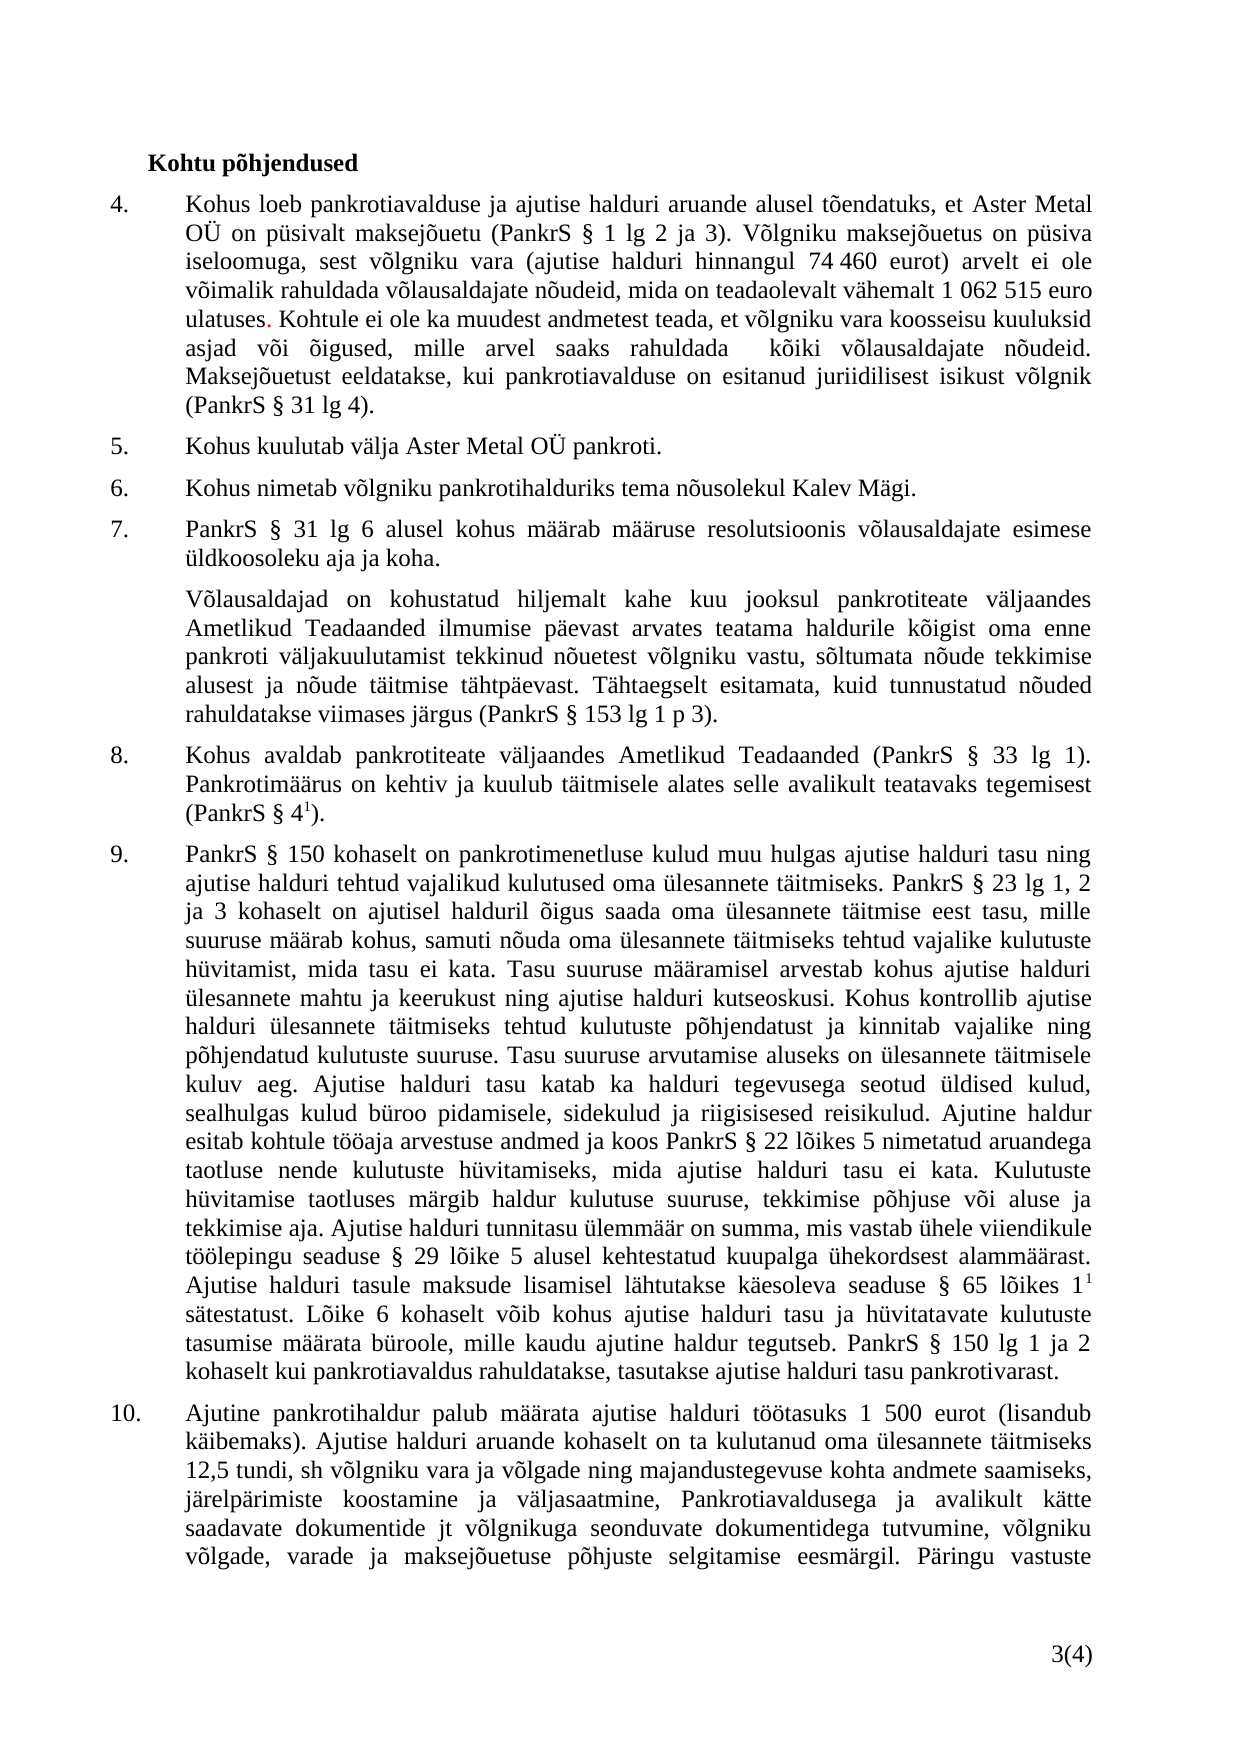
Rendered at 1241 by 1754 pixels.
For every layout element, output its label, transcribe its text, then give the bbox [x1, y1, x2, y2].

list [110, 1398, 1092, 1570]
list Võlausaldajad on kohustatud hiljemalt kahe kuu jooksul pankrotiteate väljaandes Ametlikud Teadaanded ilmumise päevast arvates teatama haldurile kõigist oma enne pankroti väljakuulutamist tekkinud nõuetest võlgniku vastu, sõltumata nõude tekkimise alusest ja nõude täitmise tähtpäevast. Tähtaegselt esitamata, kuid tunnustatud nõuded rahuldatakse viimases järgus (PankrS § 153 lg 1 p 3). [185, 584, 1092, 728]
list PankrS § 31 lg 6 alusel kohus määrab määruse resolutsioonis võlausaldajate esimese üldkoosoleku aja ja koha. [110, 514, 1092, 571]
text Kohtu põhjendused [148, 148, 1092, 176]
list Kohus kuulutab välja pankroti. [110, 431, 1092, 460]
list PankrS § 150 kohaselt on pankrotimenetluse kulud muu hulgas ajutise halduri tasu ning ajutise halduri tehtud vajalikud kulutused oma ülesannete täitmiseks. PankrS § 23 lg 1, 2 ja 3 kohaselt on ajutisel halduril õigus saada oma ülesannete täitmise eest tasu, mille suuruse määrab kohus, samuti nõuda oma ülesannete täitmiseks tehtud vajalike kulutuste hüvitamist, mida tasu ei kata. Tasu suuruse määramisel arvestab kohus ajutise halduri ülesannete mahtu ja keerukust ning ajutise halduri kutseoskusi. Kohus kontrollib ajutise halduri ülesannete täitmiseks tehtud kulutuste põhjendatust ja kinnitab vajalike ning põhjendatud kulutuste suuruse. Tasu suuruse arvutamise aluseks on ülesannete täitmisele kuluv aeg. Ajutise halduri tasu katab ka halduri tegevusega seotud üldised kulud, sealhulgas kulud büroo pidamisele, sidekulud ja riigisisesed reisikulud. Ajutine haldur esitab kohtule tööaja arvestuse andmed ja koos PankrS § 22 lõikes 5 nimetatud aruandega taotluse nende kulutuste hüvitamiseks, mida ajutise halduri tasu ei kata. Kulutuste hüvitamise taotluses märgib haldur kulutuse suuruse, tekkimise põhjuse või aluse ja tekkimise aja. Ajutise halduri tunnitasu ülemmäär on summa, mis vastab ühele viiendikule töölepingu seaduse § 29 lõike 5 alusel kehtestatud kuupalga ühekordsest alammäärast. Ajutise halduri tasule maksude lisamisel lähtutakse käesoleva seaduse § 65 lõikes 11 sätestatust. Lõike 6 kohaselt võib kohus ajutise halduri tasu ja hüvitatavate kulutuste tasumise määrata büroole, mille kaudu ajutine haldur tegutseb. PankrS § 150 lg 1 ja 2 kohaselt kui pankrotiavaldus rahuldatakse, tasutakse ajutise halduri tasu pankrotivarast. [110, 839, 1092, 1385]
list Kohus nimetab võlgniku pankrotihalduriks tema nõusolekul Kalev Mägi. [110, 473, 1092, 501]
list Kohus loeb pankrotiavalduse ja ajutise halduri aruande alusel tõendatuks, et on püsivalt maksejõuetu (PankrS § 1 lg 2 ja 3). Võlgniku maksejõuetus on püsiva iseloomuga, sest võlgniku vara (ajutise halduri hinnangul 74 460 eurot) arvelt ei ole võimalik rahuldada võlausaldajate nõudeid, mida on teadaolevalt vähemalt 1 062 515 euro ulatuses. Kohtule ei ole ka muudest andmetest teada, et võlgniku vara koosseisu kuuluksid asjad või õigused, mille arvel saaks rahuldada kõiki võlausaldajate nõudeid. Maksejõuetust eeldatakse, kui pankrotiavalduse on esitanud juriidilisest isikust võlgnik (PankrS § 31 lg 4). [110, 189, 1092, 419]
list Kohus avaldab pankrotiteate väljaandes Ametlikud Teadaanded (PankrS § 33 lg 1). Pankrotimäärus on kehtiv ja kuulub täitmisele alates selle avalikult teatavaks tegemisest (PankrS § 41). [110, 740, 1092, 826]
